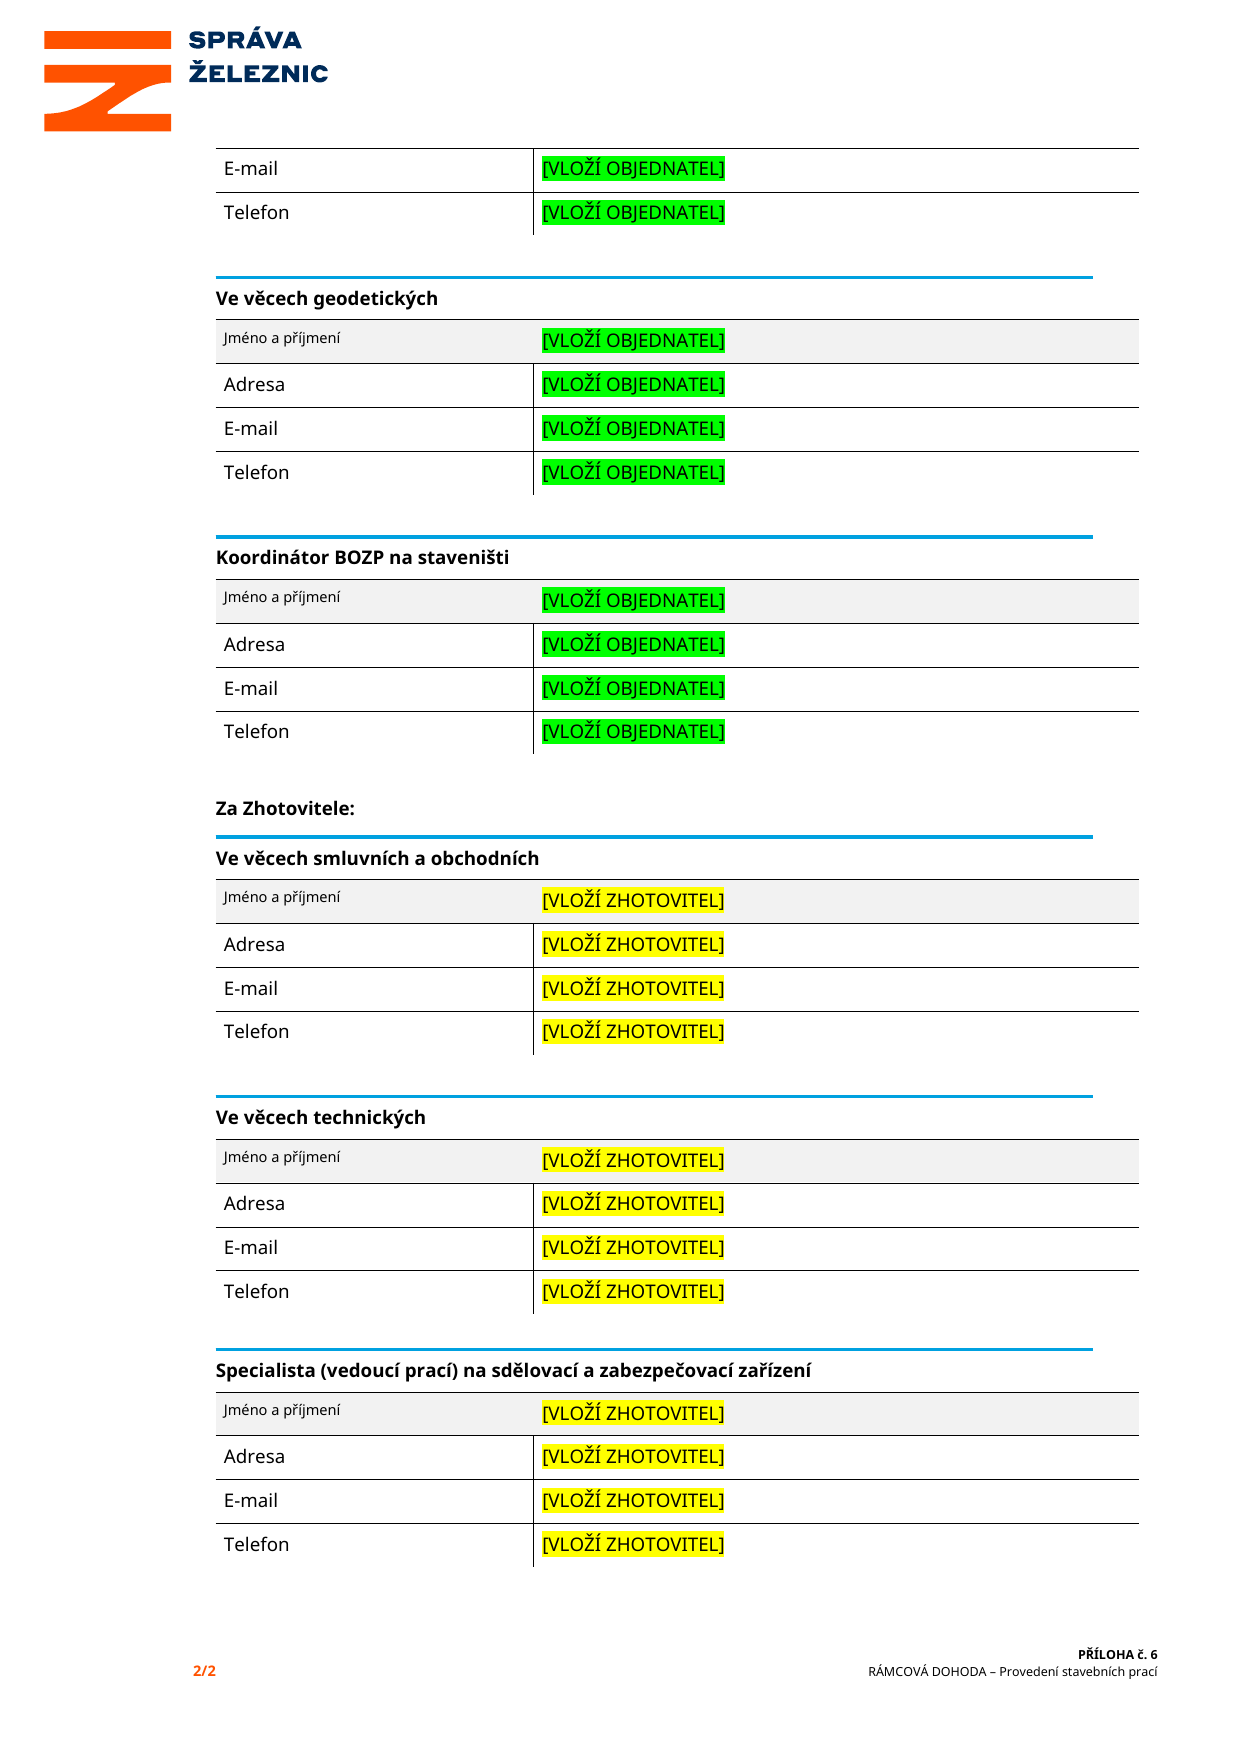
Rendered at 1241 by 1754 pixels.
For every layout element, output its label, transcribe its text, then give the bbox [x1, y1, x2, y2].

table_cell [VLOŽÍ OBJEDNATEL] [534, 364, 1139, 407]
table_cell Telefon [216, 193, 533, 235]
table_cell [VLOŽÍ OBJEDNATEL] [534, 452, 1139, 495]
table_cell Telefon [216, 1524, 533, 1567]
table_cell [VLOŽÍ OBJEDNATEL] [534, 712, 1139, 754]
table_header Jméno a příjmení [216, 320, 534, 363]
table_cell [VLOŽÍ OBJEDNATEL] [534, 193, 1139, 235]
text Ve věcech technických [216, 1098, 1093, 1130]
table_cell Telefon [216, 712, 533, 754]
table_header Jméno a příjmení [216, 1140, 534, 1182]
table_header [VLOŽÍ ZHOTOVITEL] [534, 1393, 1139, 1435]
table_header Jméno a příjmení [216, 880, 534, 923]
text Za Zhotovitele: [216, 795, 1093, 820]
table_cell Telefon [216, 452, 533, 495]
table_cell [VLOŽÍ ZHOTOVITEL] [534, 1184, 1139, 1226]
table_cell [VLOŽÍ OBJEDNATEL] [534, 624, 1139, 667]
table_cell E-mail [216, 408, 533, 451]
table_header Jméno a příjmení [216, 580, 534, 623]
table_cell [VLOŽÍ OBJEDNATEL] [534, 668, 1139, 711]
text Ve věcech smluvních a obchodních [216, 839, 1093, 870]
text Specialista (vedoucí prací) na sdělovací a zabezpečovací zařízení [216, 1351, 1093, 1383]
table_cell [VLOŽÍ ZHOTOVITEL] [534, 1524, 1139, 1567]
table_cell E-mail [216, 968, 533, 1011]
table_cell Adresa [216, 1184, 533, 1226]
text Ve věcech geodetických [216, 279, 1093, 311]
table_header [VLOŽÍ OBJEDNATEL] [534, 320, 1139, 363]
table_cell [VLOŽÍ ZHOTOVITEL] [534, 1012, 1139, 1054]
table_header Jméno a příjmení [216, 1393, 534, 1435]
table_cell [VLOŽÍ ZHOTOVITEL] [534, 924, 1139, 967]
table_cell Adresa [216, 624, 533, 667]
table_cell [VLOŽÍ ZHOTOVITEL] [534, 1436, 1139, 1479]
table_cell [VLOŽÍ ZHOTOVITEL] [534, 1228, 1139, 1270]
table_cell [VLOŽÍ OBJEDNATEL] [534, 149, 1139, 191]
table_cell E-mail [216, 668, 533, 711]
table_cell Telefon [216, 1271, 533, 1314]
table_header [VLOŽÍ ZHOTOVITEL] [534, 1140, 1139, 1182]
table_cell E-mail [216, 1228, 533, 1270]
table_cell Adresa [216, 364, 533, 407]
table_cell [VLOŽÍ ZHOTOVITEL] [534, 968, 1139, 1011]
table_cell Telefon [216, 1012, 533, 1054]
table_cell E-mail [216, 1480, 533, 1523]
table_cell Adresa [216, 924, 533, 967]
table_cell Adresa [216, 1436, 533, 1479]
table_cell [VLOŽÍ ZHOTOVITEL] [534, 1480, 1139, 1523]
table_header [VLOŽÍ OBJEDNATEL] [534, 580, 1139, 623]
text Koordinátor BOZP na staveništi [216, 539, 1093, 570]
table_header [VLOŽÍ ZHOTOVITEL] [534, 880, 1139, 923]
table_cell [VLOŽÍ ZHOTOVITEL] [534, 1271, 1139, 1314]
table_cell E-mail [216, 149, 533, 191]
table_cell [VLOŽÍ OBJEDNATEL] [534, 408, 1139, 451]
